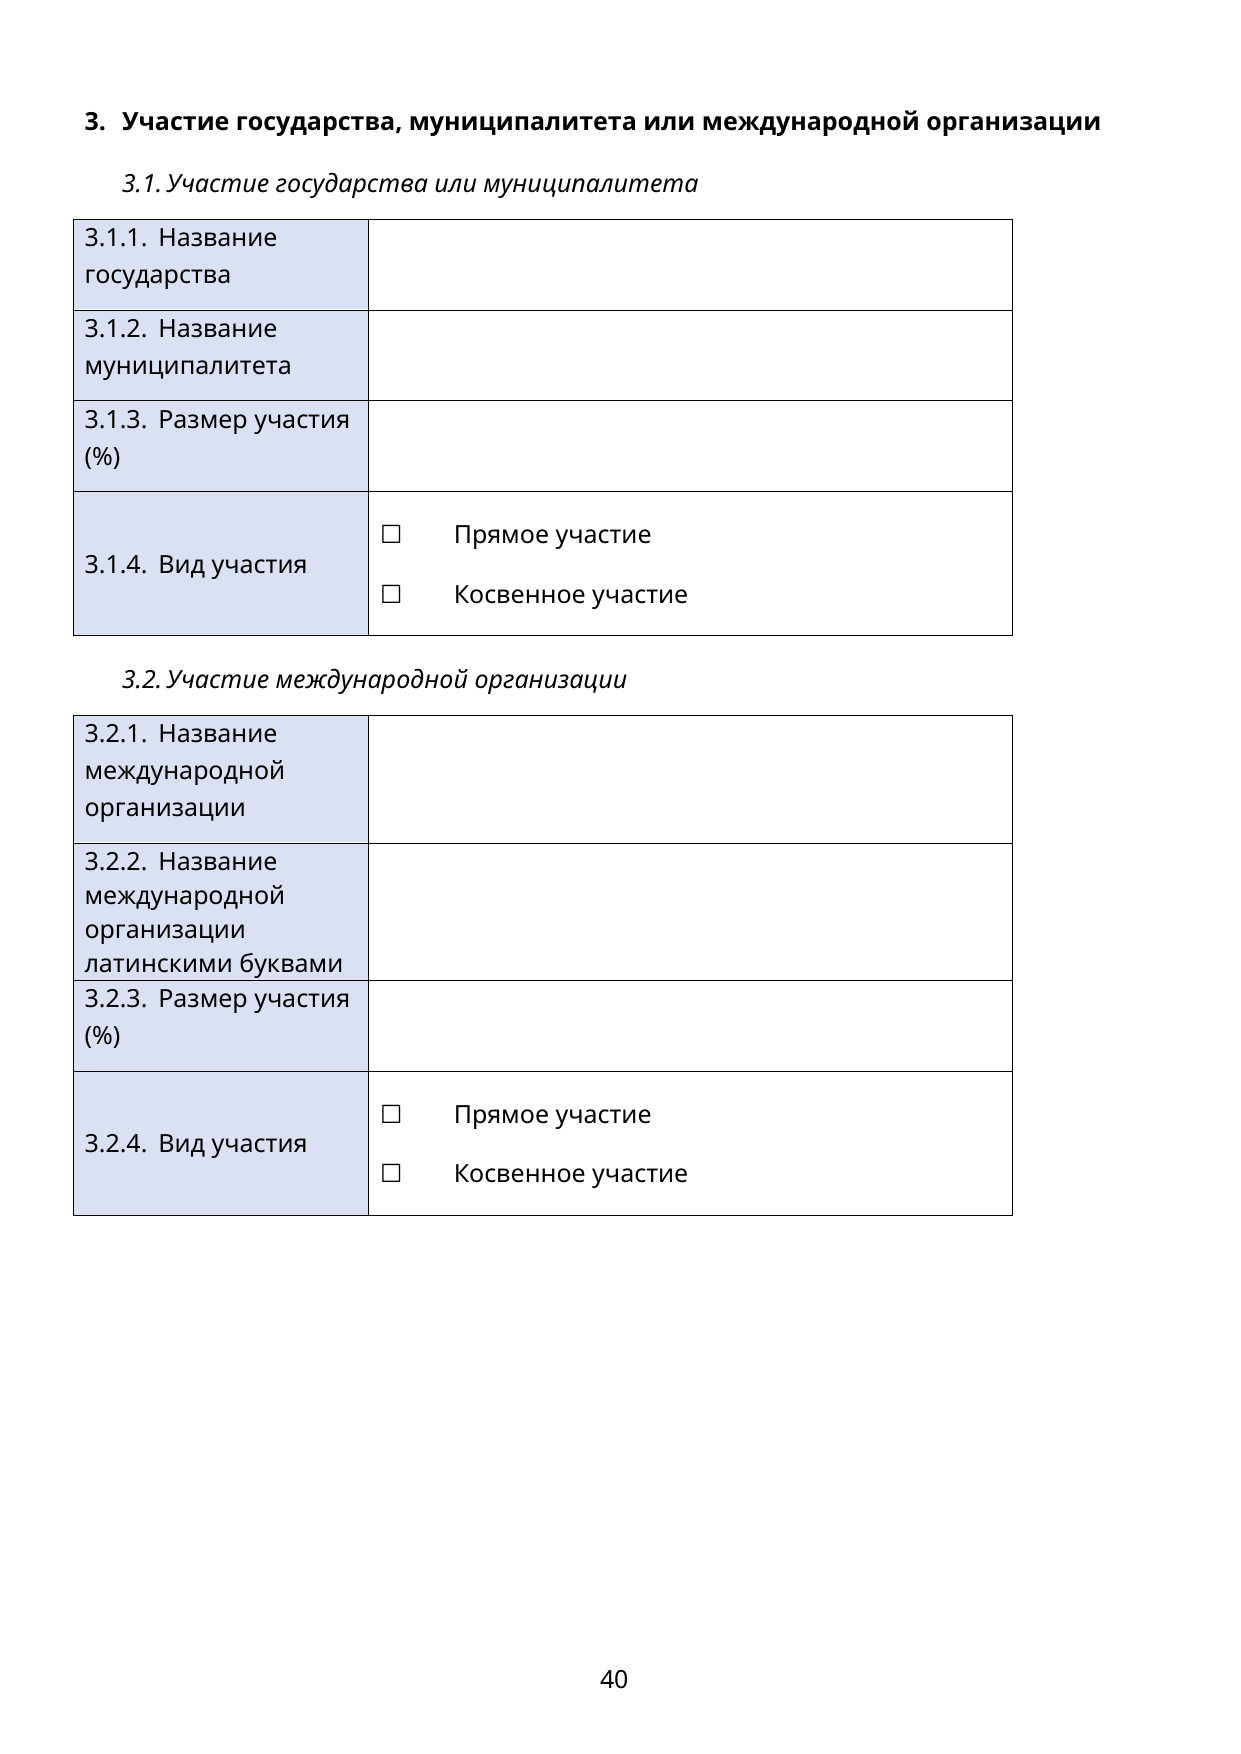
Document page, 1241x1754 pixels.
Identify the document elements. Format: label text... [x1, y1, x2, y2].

table_cell Название международной организации латинскими буквами [74, 844, 368, 980]
table_cell Размер участия (%) [74, 401, 368, 491]
table_cell [369, 401, 1012, 491]
table_cell Размер участия (%) [74, 981, 368, 1071]
table_cell [369, 311, 1012, 400]
table_header Название государства [74, 220, 368, 309]
table_cell Вид участия [74, 1072, 368, 1215]
list Участие государства или муниципалитета [122, 165, 1144, 199]
table_header [369, 220, 1012, 309]
table_cell [369, 844, 1012, 980]
table_header [369, 716, 1012, 842]
table_header Название международной организации [74, 716, 368, 842]
table_cell [369, 981, 1012, 1071]
list Участие международной организации [122, 661, 1144, 695]
table_cell Название муниципалитета [74, 311, 368, 400]
list Участие государства, муниципалитета или международной организации [84, 103, 1144, 137]
table_cell Прямое участие Косвенное участие [369, 492, 1012, 635]
table_cell Прямое участие Косвенное участие [369, 1072, 1012, 1215]
table_cell Вид участия [74, 492, 368, 635]
